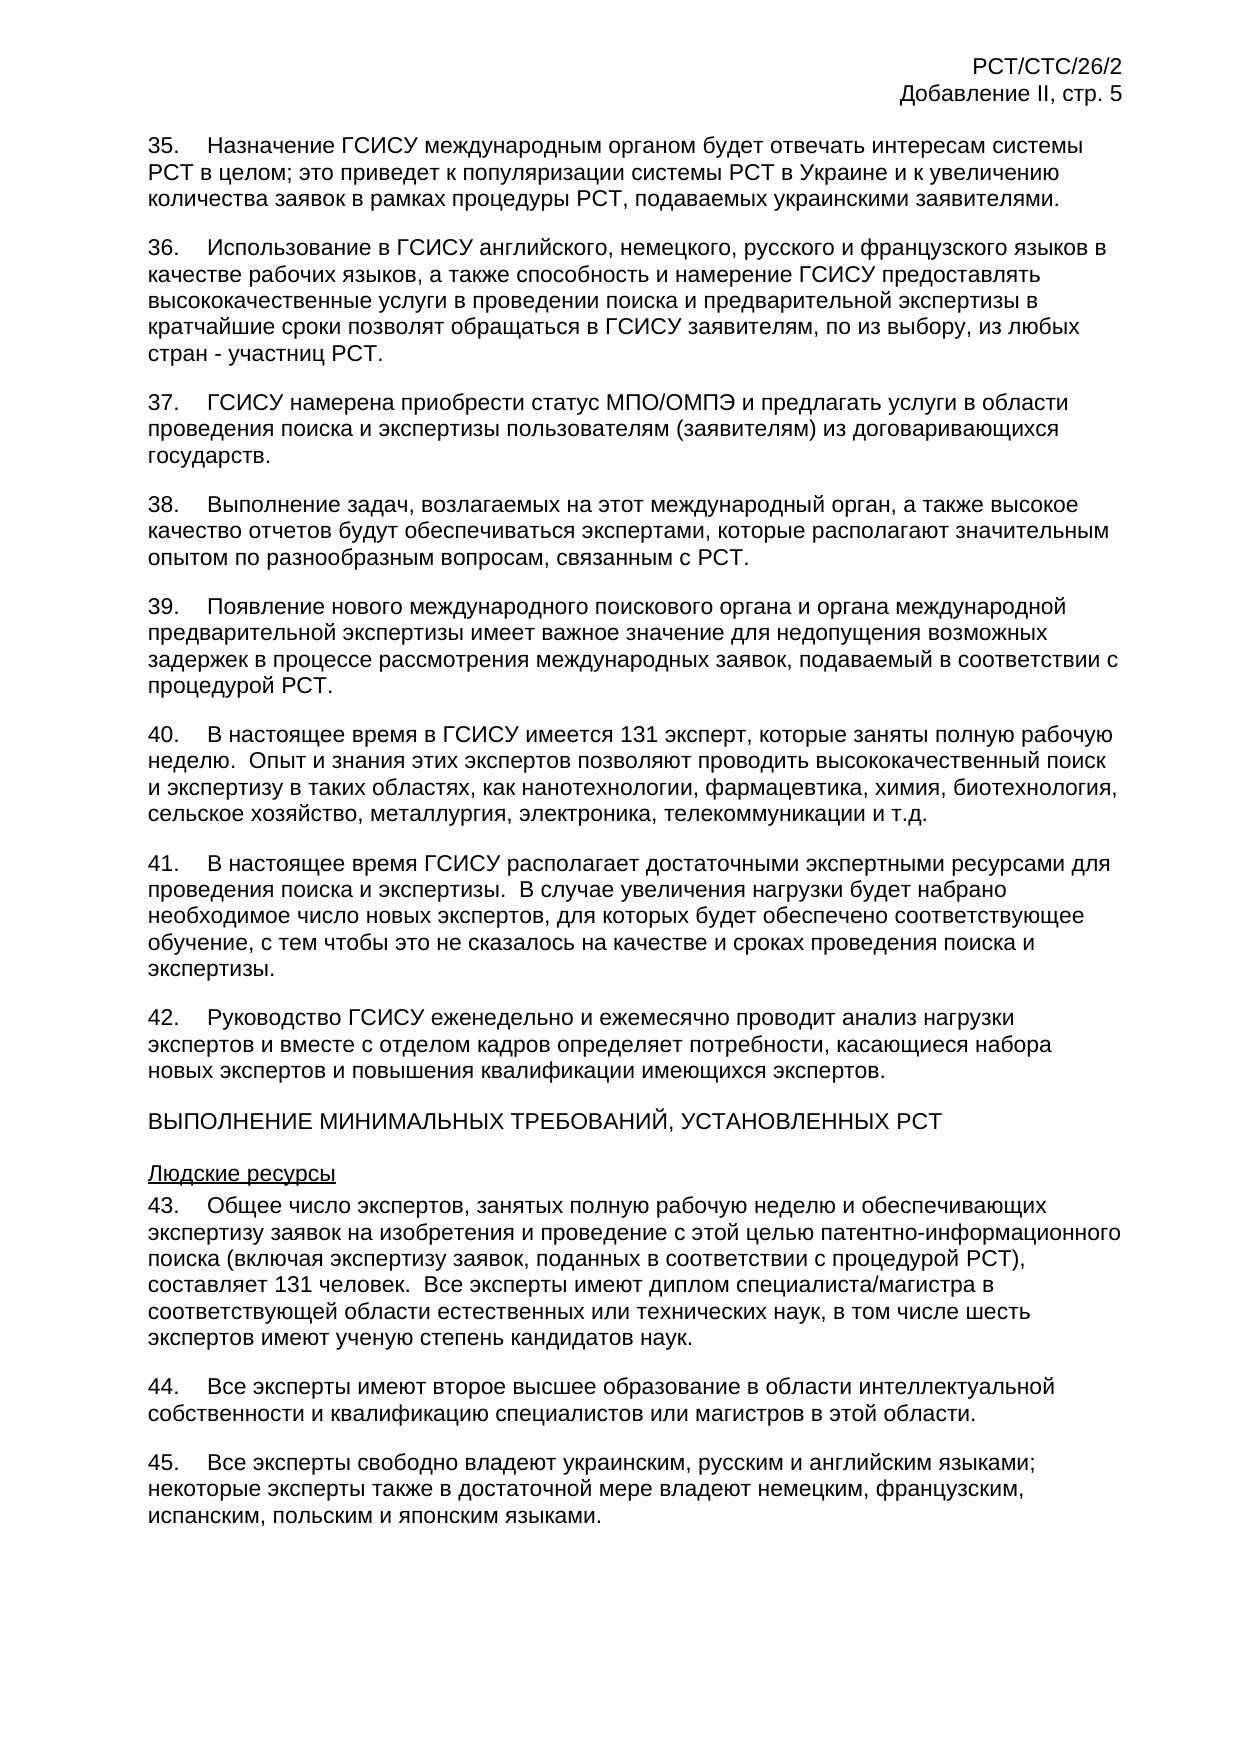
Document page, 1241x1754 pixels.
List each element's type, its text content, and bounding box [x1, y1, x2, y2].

text В настоящее время в ГСИСУ имеется 131 эксперт, которые заняты полную рабочую неделю. Опыт и знания этих экспертов позволяют проводить высококачественный поиск и экспертизу в таких областях, как нанотехнологии, фармацевтика, химия, биотехнология, сельское хозяйство, металлургия, электроника, телекоммуникации и т.д. [148, 721, 1122, 827]
text Появление нового международного поискового органа и органа международной предварительной экспертизы имеет важное значение для недопущения возможных задержек в процессе рассмотрения международных заявок, подаваемый в соответствии с процедурой PCT. [148, 593, 1122, 698]
subtitle выполнение минимальных требований, установленных PCT [148, 1108, 1122, 1134]
text Назначение ГСИСУ международным органом будет отвечать интересам системы PCT в целом; это приведет к популяризации системы PCT в Украине и к увеличению количества заявок в рамках процедуры PCT, подаваемых украинскими заявителями. [148, 132, 1122, 211]
subtitle Людские ресурсы [148, 1159, 1122, 1186]
text В настоящее время ГСИСУ располагает достаточными экспертными ресурсами для проведения поиска и экспертизы. В случае увеличения нагрузки будет набрано необходимое число новых экспертов, для которых будет обеспечено соответствующее обучение, с тем чтобы это не сказалось на качестве и сроках проведения поиска и экспертизы. [148, 849, 1122, 981]
text Все эксперты свободно владеют украинским, русским и английским языками; некоторые эксперты также в достаточной мере владеют немецким, французским, испанским, польским и японским языками. [148, 1449, 1122, 1528]
text Руководство ГСИСУ еженедельно и ежемесячно проводит анализ нагрузки экспертов и вместе с отделом кадров определяет потребности, касающиеся набора новых экспертов и повышения квалификации имеющихся экспертов. [148, 1004, 1122, 1083]
text Выполнение задач, возлагаемых на этот международный орган, а также высокое качество отчетов будут обеспечиваться экспертами, которые располагают значительным опытом по разнообразным вопросам, связанным с PCT. [148, 491, 1122, 570]
text Использование в ГСИСУ английского, немецкого, русского и французского языков в качестве рабочих языков, а также способность и намерение ГСИСУ предоставлять высококачественные услуги в проведении поиска и предварительной экспертизы в кратчайшие сроки позволят обращаться в ГСИСУ заявителям, по из выбору, из любых стран - участниц PCT. [148, 234, 1122, 366]
text Все эксперты имеют второе высшее образование в области интеллектуальной собственности и квалификацию специалистов или магистров в этой области. [148, 1373, 1122, 1426]
text ГСИСУ намерена приобрести статус МПО/ОМПЭ и предлагать услуги в области проведения поиска и экспертизы пользователям (заявителям) из договаривающихся государств. [148, 389, 1122, 468]
text Общее число экспертов, занятых полную рабочую неделю и обеспечивающих экспертизу заявок на изобретения и проведение с этой целью патентно-информационного поиска (включая экспертизу заявок, поданных в соответствии с процедурой PCT), составляет 131 человек. Все эксперты имеют диплом специалиста/магистра в соответствующей области естественных или технических наук, в том числе шесть экспертов имеют ученую степень кандидатов наук. [148, 1192, 1122, 1350]
